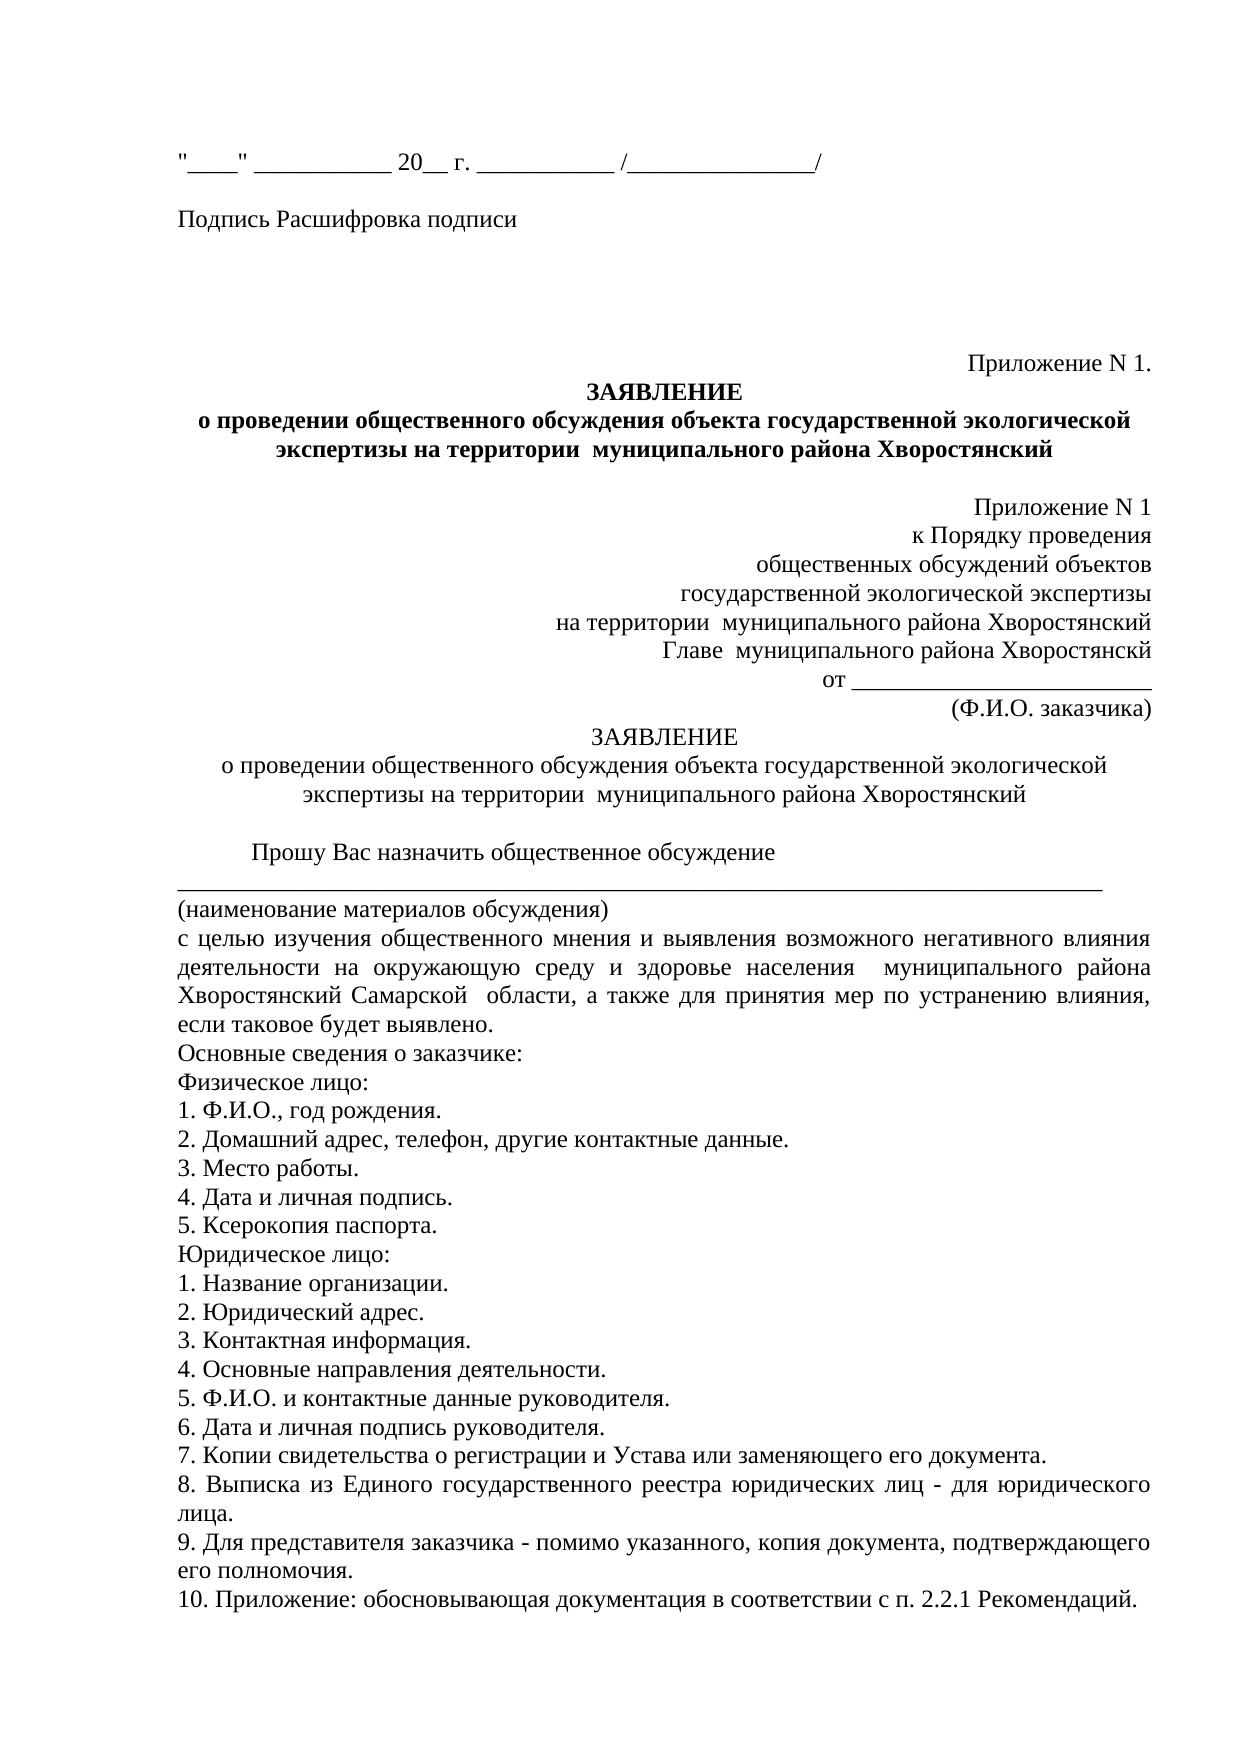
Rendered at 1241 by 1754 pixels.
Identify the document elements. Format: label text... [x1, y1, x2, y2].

text 10. Приложение: обосновывающая документация в соответствии с п. 2.2.1 Рекомендаций. [177, 1584, 1152, 1613]
text Главе муниципального района Хворостянскй [177, 636, 1152, 664]
text Подпись Расшифровка подписи [177, 204, 1152, 233]
text 1. Ф.И.О., год рождения. [177, 1096, 1152, 1124]
text 2. Юридический адрес. [177, 1297, 1152, 1326]
text ЗАЯВЛЕНИЕ [177, 722, 1152, 751]
text о проведении общественного обсуждения объекта государственной экологической экспертизы на территории муниципального района Хворостянский [177, 406, 1152, 463]
text Прошу Вас назначить общественное обсуждение __________________________________________________________________________ (наименование материалов обсуждения) [177, 837, 1152, 923]
text ЗАЯВЛЕНИЕ [177, 377, 1152, 406]
text от ________________________ [177, 664, 1152, 693]
text 2. Домашний адрес, телефон, другие контактные данные. [177, 1124, 1152, 1153]
text с целью изучения общественного мнения и выявления возможного негативного влияния деятельности на окружающую среду и здоровье населения муниципального района Хворостянский Самарской области, а также для принятия мер по устранению влияния, если таковое будет выявлено. [177, 923, 1152, 1038]
text "____" ___________ 20__ г. ___________ /_______________/ [177, 147, 1152, 176]
text Приложение N 1. [177, 348, 1152, 377]
text 5. Ксерокопия паспорта. [177, 1211, 1152, 1239]
text 3. Место работы. [177, 1153, 1152, 1182]
text (Ф.И.О. заказчика) [177, 693, 1152, 722]
text 1. Название организации. [177, 1268, 1152, 1297]
text 4. Дата и личная подпись. [177, 1182, 1152, 1211]
text 6. Дата и личная подпись руководителя. [177, 1412, 1152, 1441]
text 3. Контактная информация. [177, 1326, 1152, 1354]
text 8. Выписка из Единого государственного реестра юридических лиц - для юридического лица. [177, 1469, 1152, 1527]
text 7. Копии свидетельства о регистрации и Устава или заменяющего его документа. [177, 1441, 1152, 1469]
text 4. Основные направления деятельности. [177, 1354, 1152, 1383]
text Основные сведения о заказчике: [177, 1038, 1152, 1067]
text Юридическое лицо: [177, 1239, 1152, 1268]
text Физическое лицо: [177, 1067, 1152, 1096]
text 5. Ф.И.О. и контактные данные руководителя. [177, 1383, 1152, 1412]
text о проведении общественного обсуждения объекта государственной экологической экспертизы на территории муниципального района Хворостянский [177, 751, 1152, 808]
text 9. Для представителя заказчика - помимо указанного, копия документа, подтверждающего его полномочия. [177, 1527, 1152, 1584]
text Приложение N 1 к Порядку проведения общественных обсуждений объектов государственной экологической экспертизы на территории муниципального района Хворостянский [177, 463, 1152, 636]
